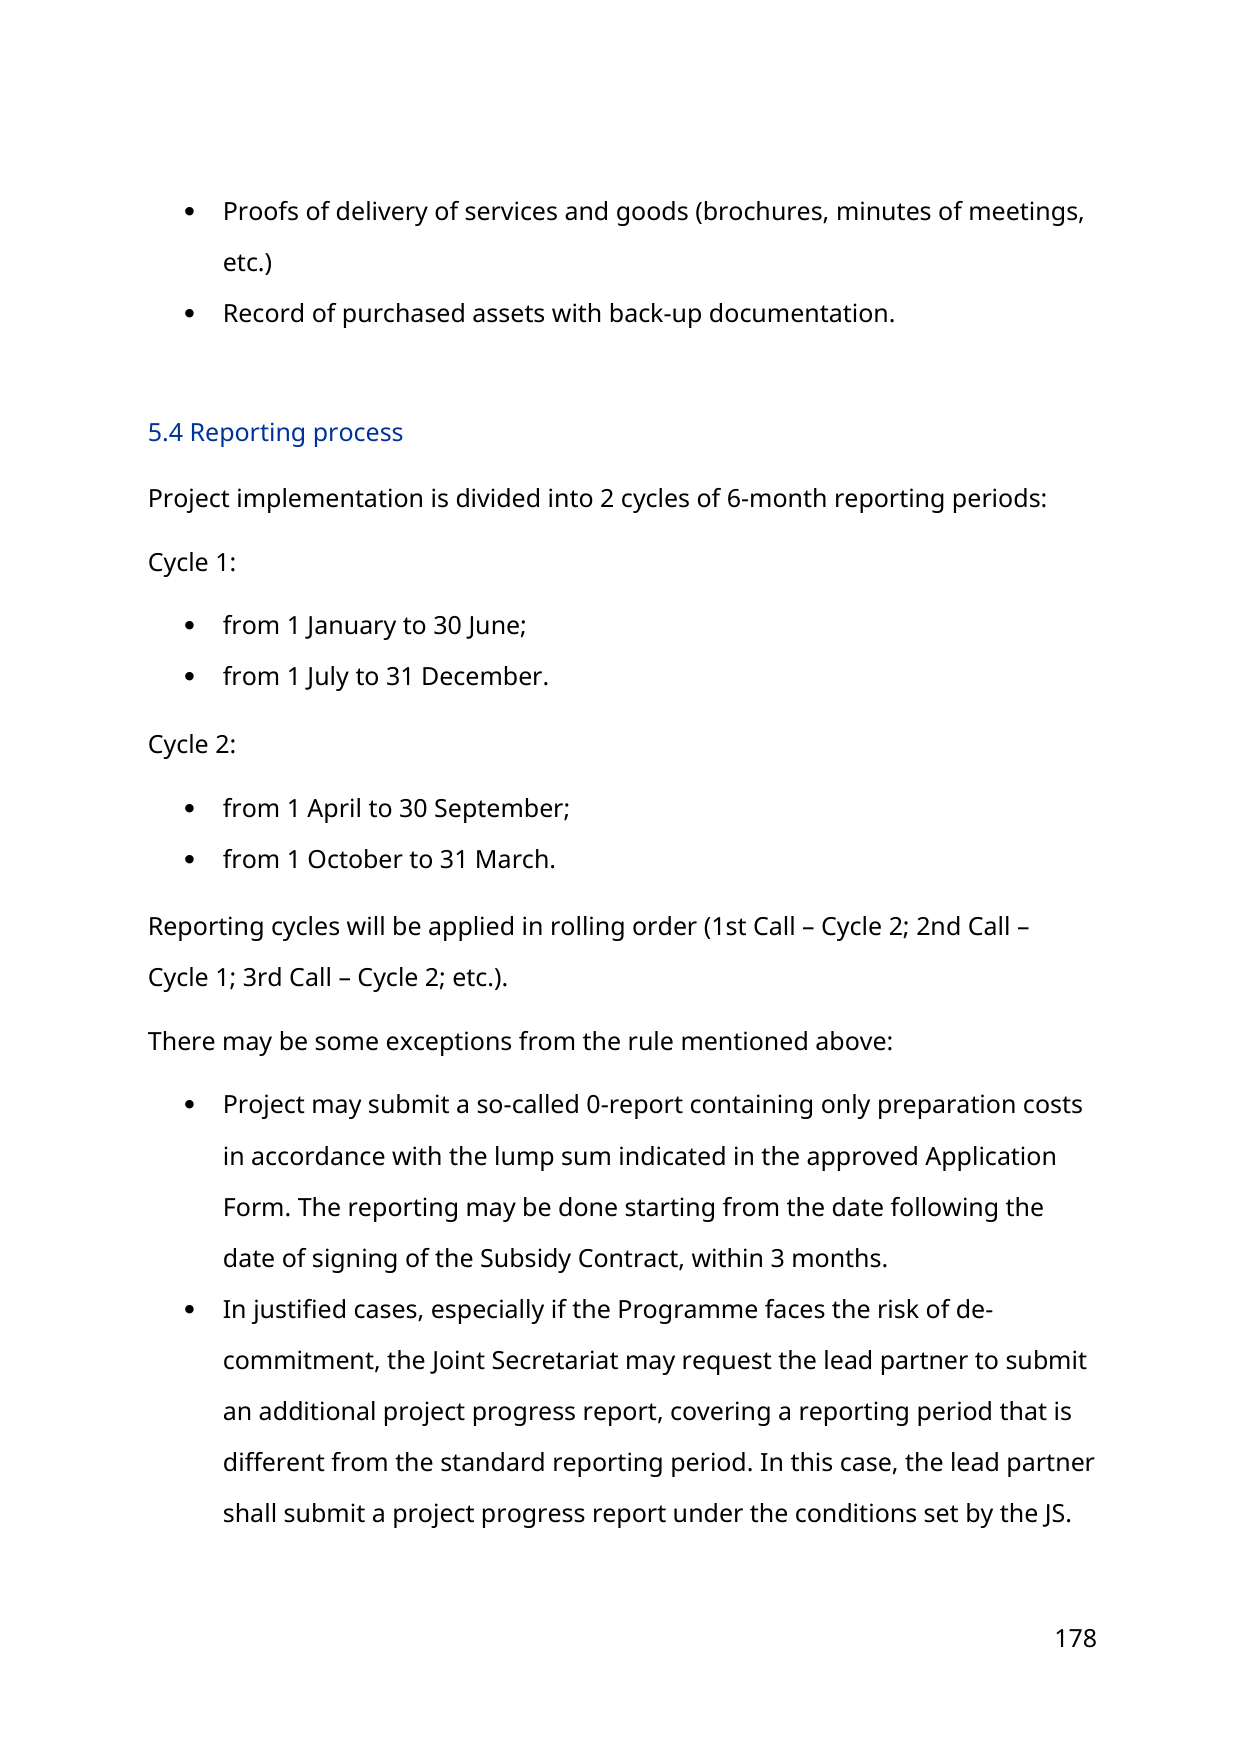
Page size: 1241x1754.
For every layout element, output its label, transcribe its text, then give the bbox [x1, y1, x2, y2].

list Project may submit a so-called 0-report containing only preparation costs in accordance with the lump sum indicated in the approved Application Form. The reporting may be done starting from the date following the date of signing of the Subsidy Contract, within 3 months. [185, 1087, 1097, 1274]
text Cycle 1: [148, 544, 1097, 578]
list Record of purchased assets with back-up documentation. [185, 296, 1097, 330]
list from 1 January to 30 June; [185, 608, 1097, 642]
list from 1 July to 31 December. [185, 659, 1097, 693]
text Cycle 2: [148, 727, 1097, 761]
text Reporting cycles will be applied in rolling order (1st Call – Cycle 2; 2nd Call – Cycle 1; 3rd Call – Cycle 2; etc.). [148, 909, 1097, 994]
list from 1 April to 30 September; [185, 790, 1097, 824]
text There may be some exceptions from the rule mentioned above: [148, 1023, 1097, 1058]
text Project implementation is divided into 2 cycles of 6-month reporting periods: [148, 481, 1097, 515]
list In justified cases, especially if the Programme faces the risk of de-commitment, the Joint Secretariat may request the lead partner to submit an additional project progress report, covering a reporting period that is different from the standard reporting period. In this case, the lead partner shall submit a project progress report under the conditions set by the JS. [185, 1291, 1097, 1529]
subtitle 5.4 Reporting process [148, 415, 1097, 449]
list from 1 October to 31 March. [185, 841, 1097, 875]
list Proofs of delivery of services and goods (brochures, minutes of meetings, etc.) [185, 194, 1097, 279]
